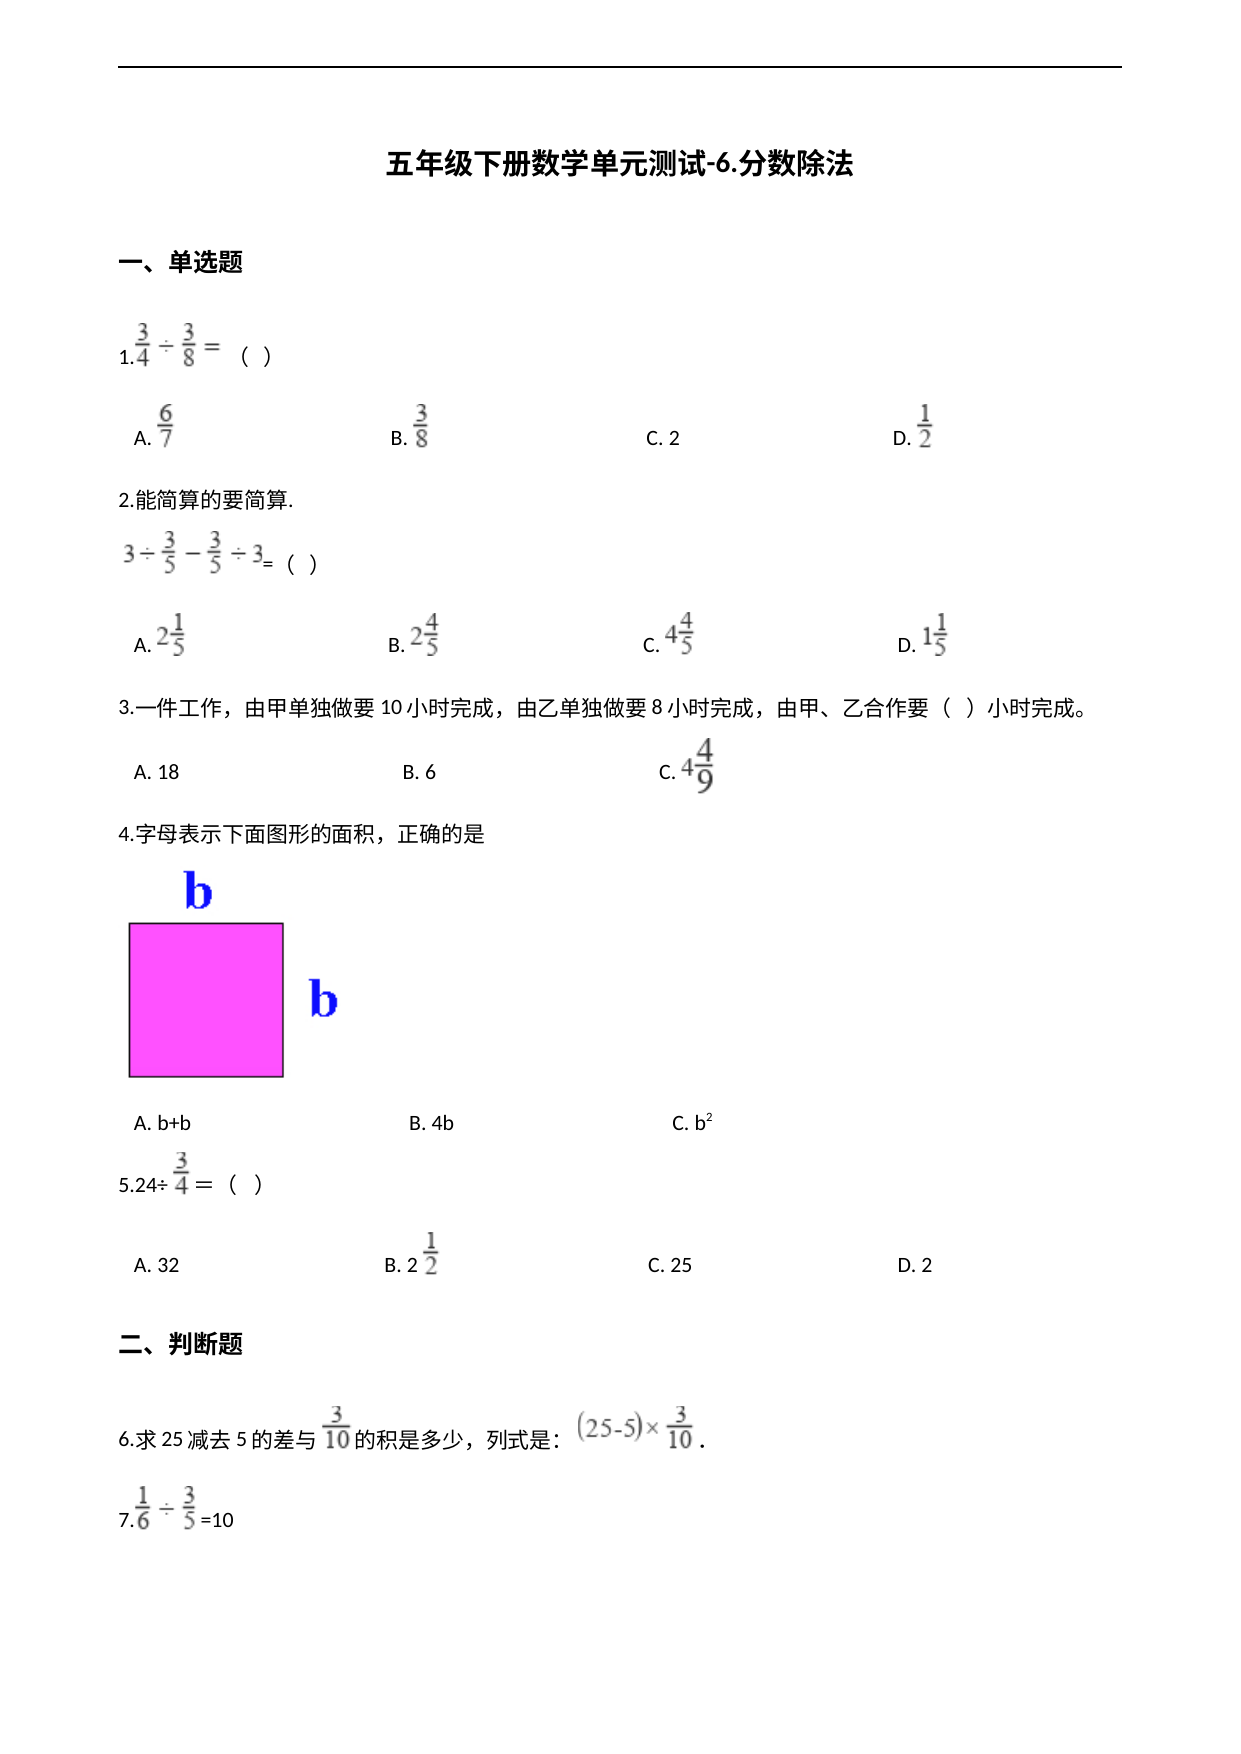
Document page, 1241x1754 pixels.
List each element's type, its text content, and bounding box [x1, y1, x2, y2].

text A. 18 B. 6 C. [134, 739, 1122, 804]
text 1.（ ） [118, 324, 1122, 389]
picture [172, 1152, 194, 1196]
picture [422, 1232, 443, 1276]
picture [157, 613, 189, 656]
text 五年级下册数学单元测试-6.分数除法 [118, 129, 1122, 194]
picture [157, 404, 178, 449]
text A. B. C. D. [134, 612, 1122, 677]
picture [892, 649, 898, 656]
picture [123, 531, 263, 575]
text =（ ） [118, 531, 1122, 596]
picture [578, 1406, 697, 1450]
picture [665, 612, 698, 656]
picture [412, 404, 434, 449]
text 6.求25减去5的差与 的积是多少，列式是： ． [118, 1406, 1122, 1471]
picture [134, 323, 227, 368]
text 2.能简算的要简算. [118, 483, 1122, 515]
text 二、判断题 [118, 1310, 1122, 1375]
picture [321, 1406, 355, 1450]
text 3.一件工作，由甲单独做要10小时完成，由乙单独做要8小时完成，由甲、乙合作要（ ）小时完成。 [118, 690, 1122, 723]
text 4.字母表示下面图形的面积，正确的是 [118, 817, 1122, 849]
picture [410, 613, 444, 656]
text A. B. C. 2 D. [134, 404, 1122, 469]
text 5.24÷ ＝（ ） [118, 1152, 1122, 1217]
text A. b+b B. 4b C. b2 [134, 1106, 1122, 1139]
picture [681, 738, 719, 795]
picture [921, 613, 952, 656]
text 7.=10 [118, 1487, 1122, 1552]
picture [916, 404, 937, 449]
picture [134, 1486, 201, 1531]
picture [118, 865, 342, 1092]
text 一、单选题 [118, 228, 1122, 293]
text A. 32 B. 2 C. 25 D. 2 [134, 1232, 1122, 1297]
